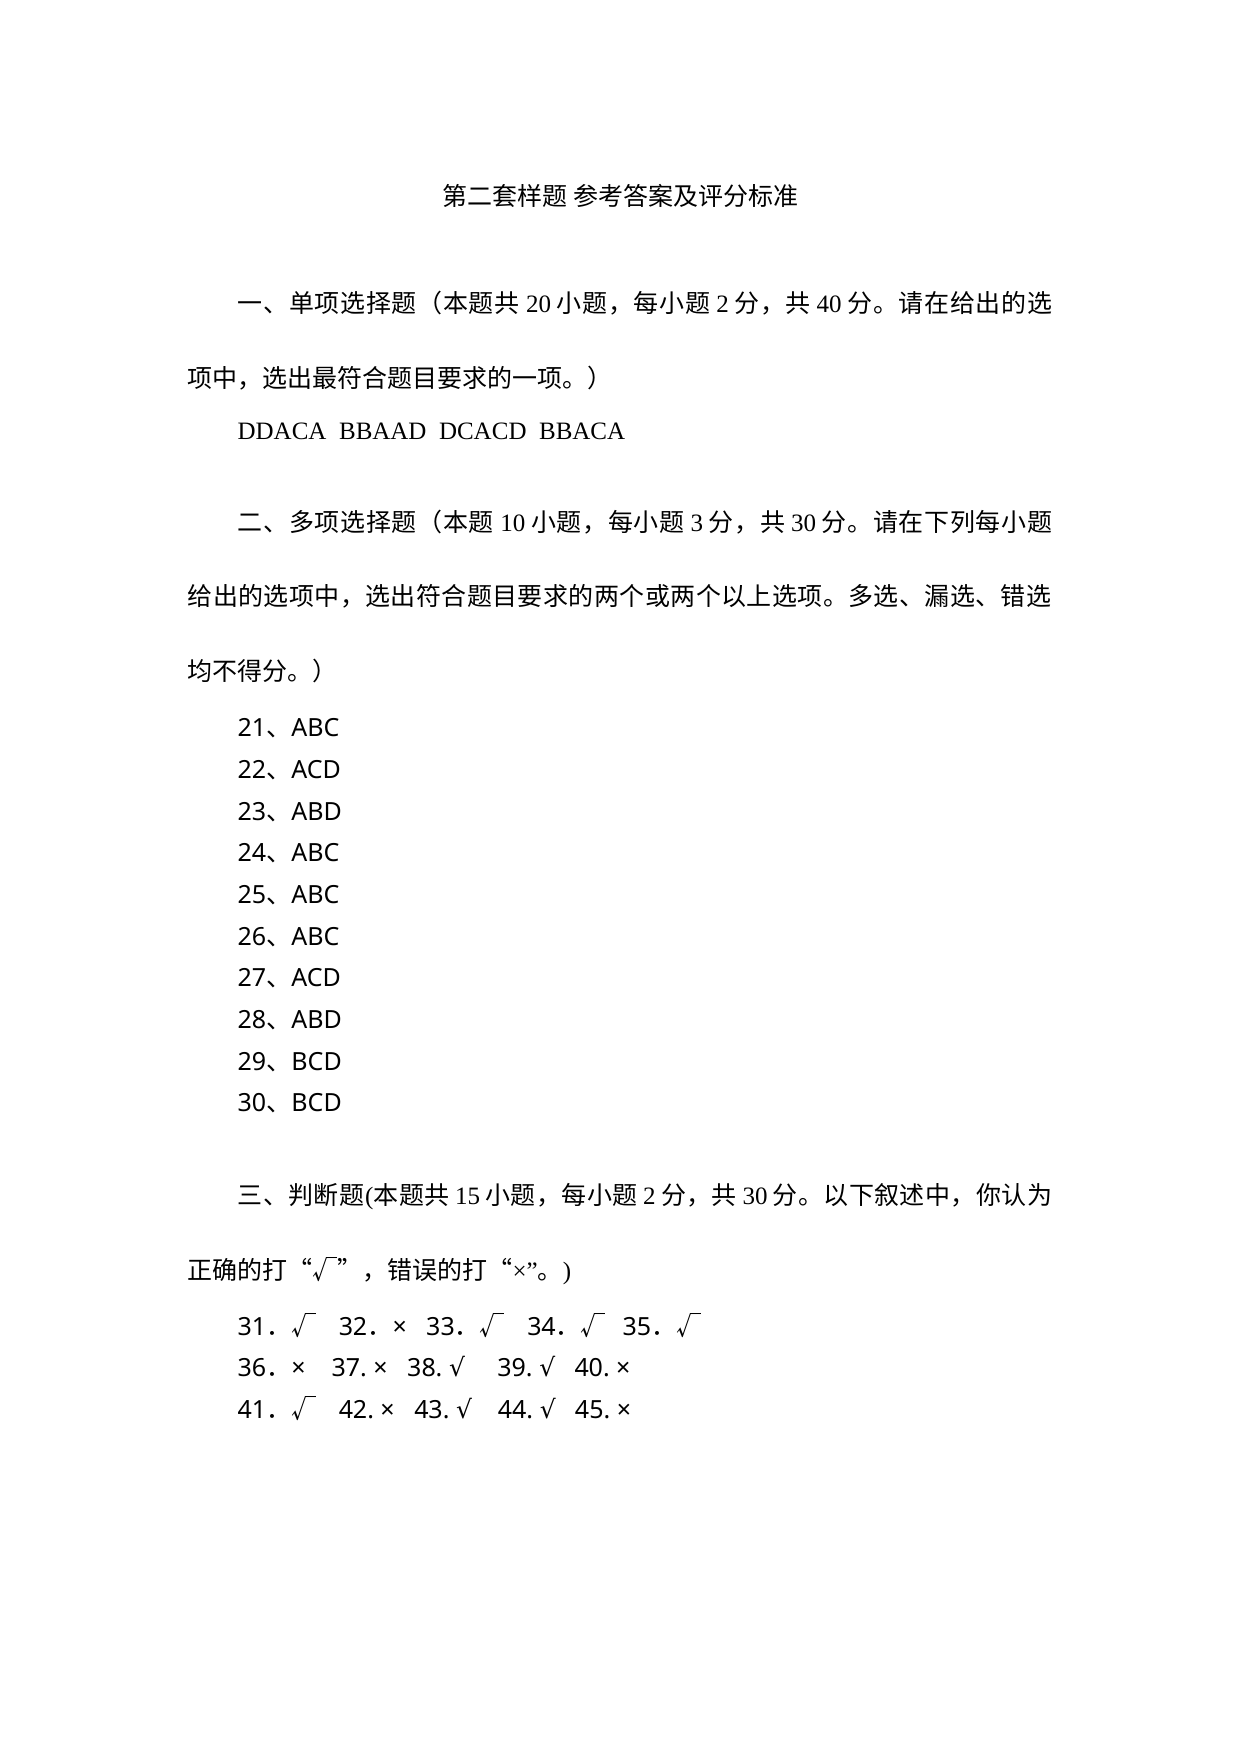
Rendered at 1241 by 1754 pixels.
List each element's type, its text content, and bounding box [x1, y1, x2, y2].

text 21、ABC [187, 708, 1053, 744]
text DDACA BBAAD DCACD BBACA [187, 414, 1053, 447]
text 23、ABD [187, 791, 1053, 827]
text 25、ABC [187, 874, 1053, 911]
text 29、BCD [187, 1041, 1053, 1077]
text 第二套样题 参考答案及评分标准 [187, 162, 1053, 227]
text 27、ACD [187, 958, 1053, 994]
text 30、BCD [187, 1083, 1053, 1119]
text 31．√ 32．× 33．√ 34．√ 35．√ [187, 1306, 1053, 1342]
text 28、ABD [187, 999, 1053, 1036]
text 24、ABC [187, 833, 1053, 869]
text 一、单项选择题（本题共20小题，每小题2分，共40分。请在给出的选项中，选出最符合题目要求的一项。） [187, 269, 1053, 409]
text 三、判断题(本题共15小题，每小题2分，共30分。以下叙述中，你认为正确的打“√”，错误的打“×”。) [187, 1161, 1053, 1301]
text 二、多项选择题（本题10小题，每小题3分，共30分。请在下列每小题给出的选项中，选出符合题目要求的两个或两个以上选项。多选、漏选、错选均不得分。） [187, 488, 1053, 702]
text 22、ACD [187, 749, 1053, 786]
text 41．√ 42. × 43. √ 44. √ 45. × [187, 1389, 1053, 1426]
text 26、ABC [187, 916, 1053, 952]
text 36．× 37. × 38. √ 39. √ 40. × [187, 1348, 1053, 1384]
